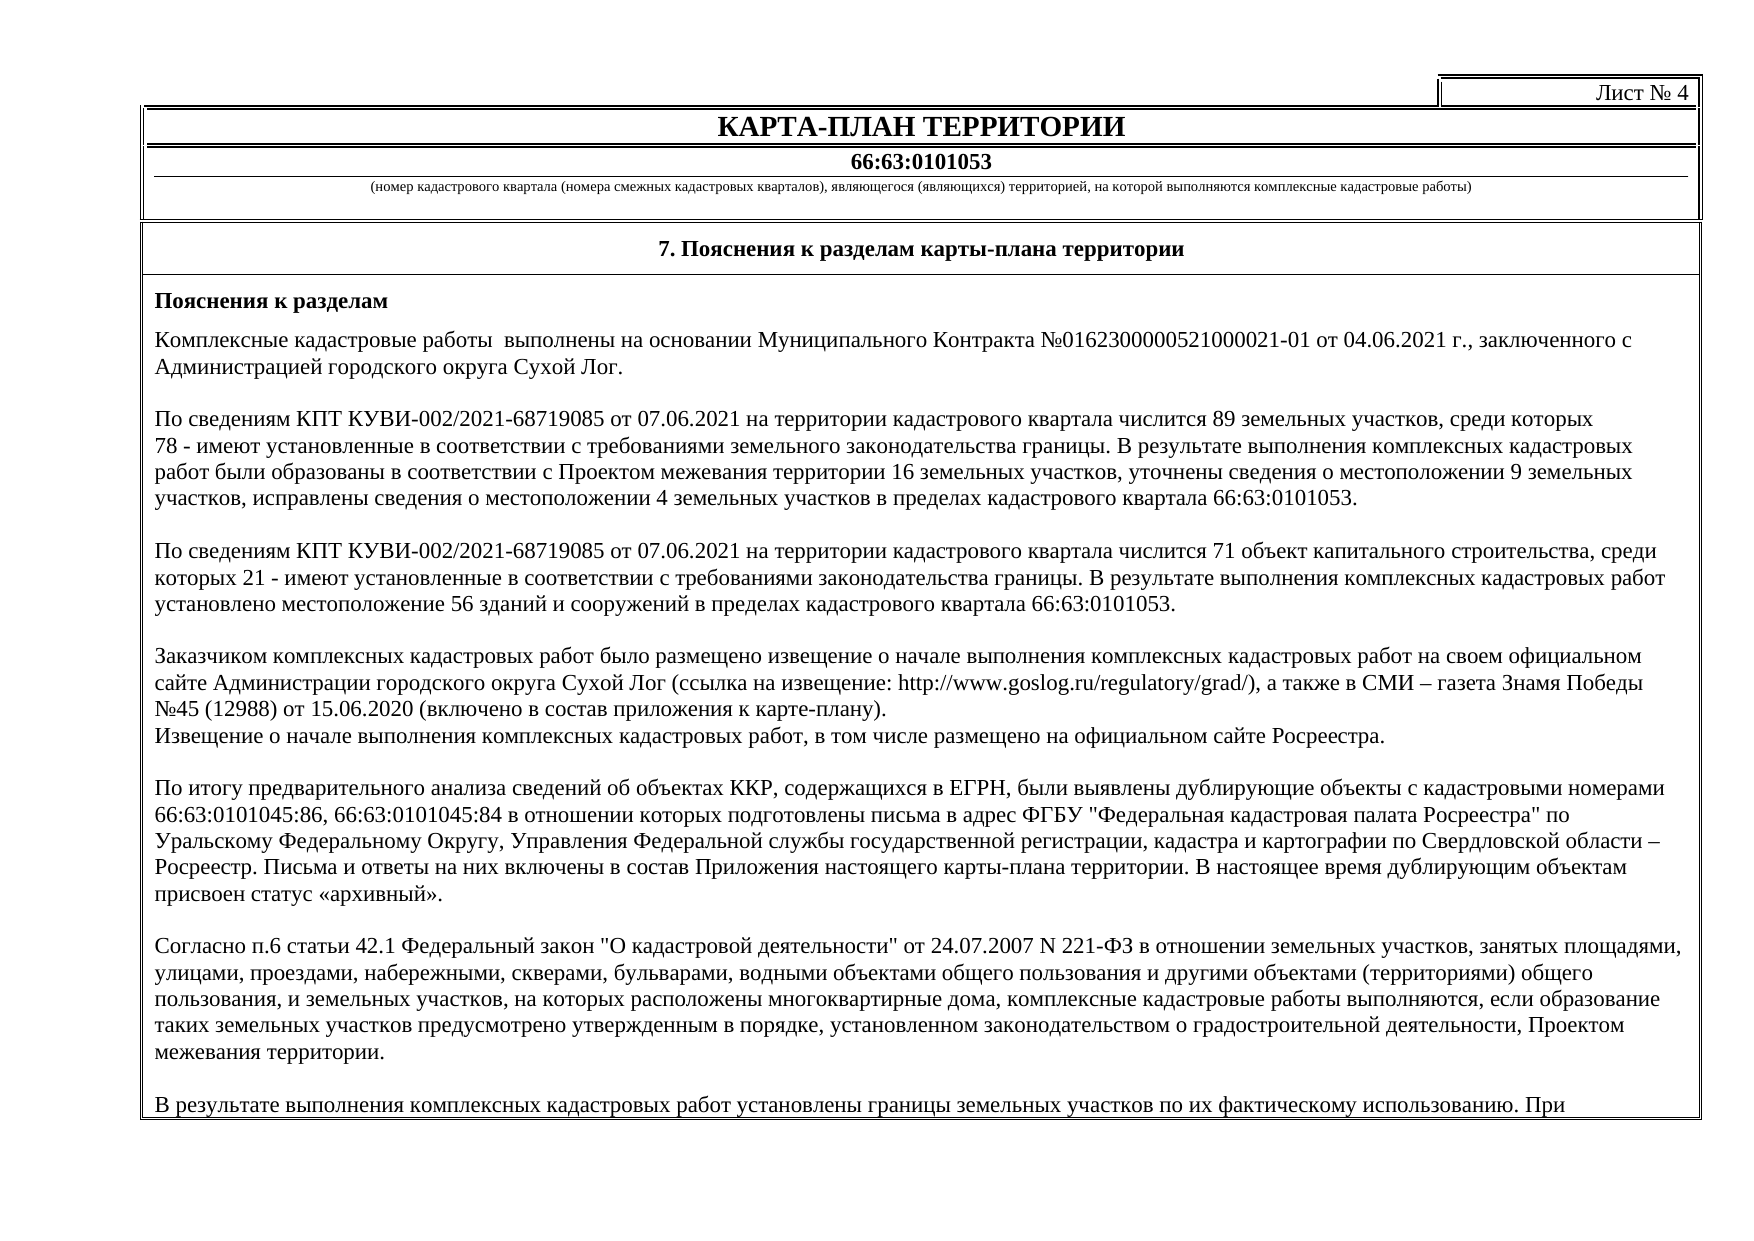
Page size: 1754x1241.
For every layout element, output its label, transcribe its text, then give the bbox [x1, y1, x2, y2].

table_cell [143, 275, 1699, 1117]
table_header 7. Пояснения к разделам карты-плана территории [143, 223, 1699, 274]
